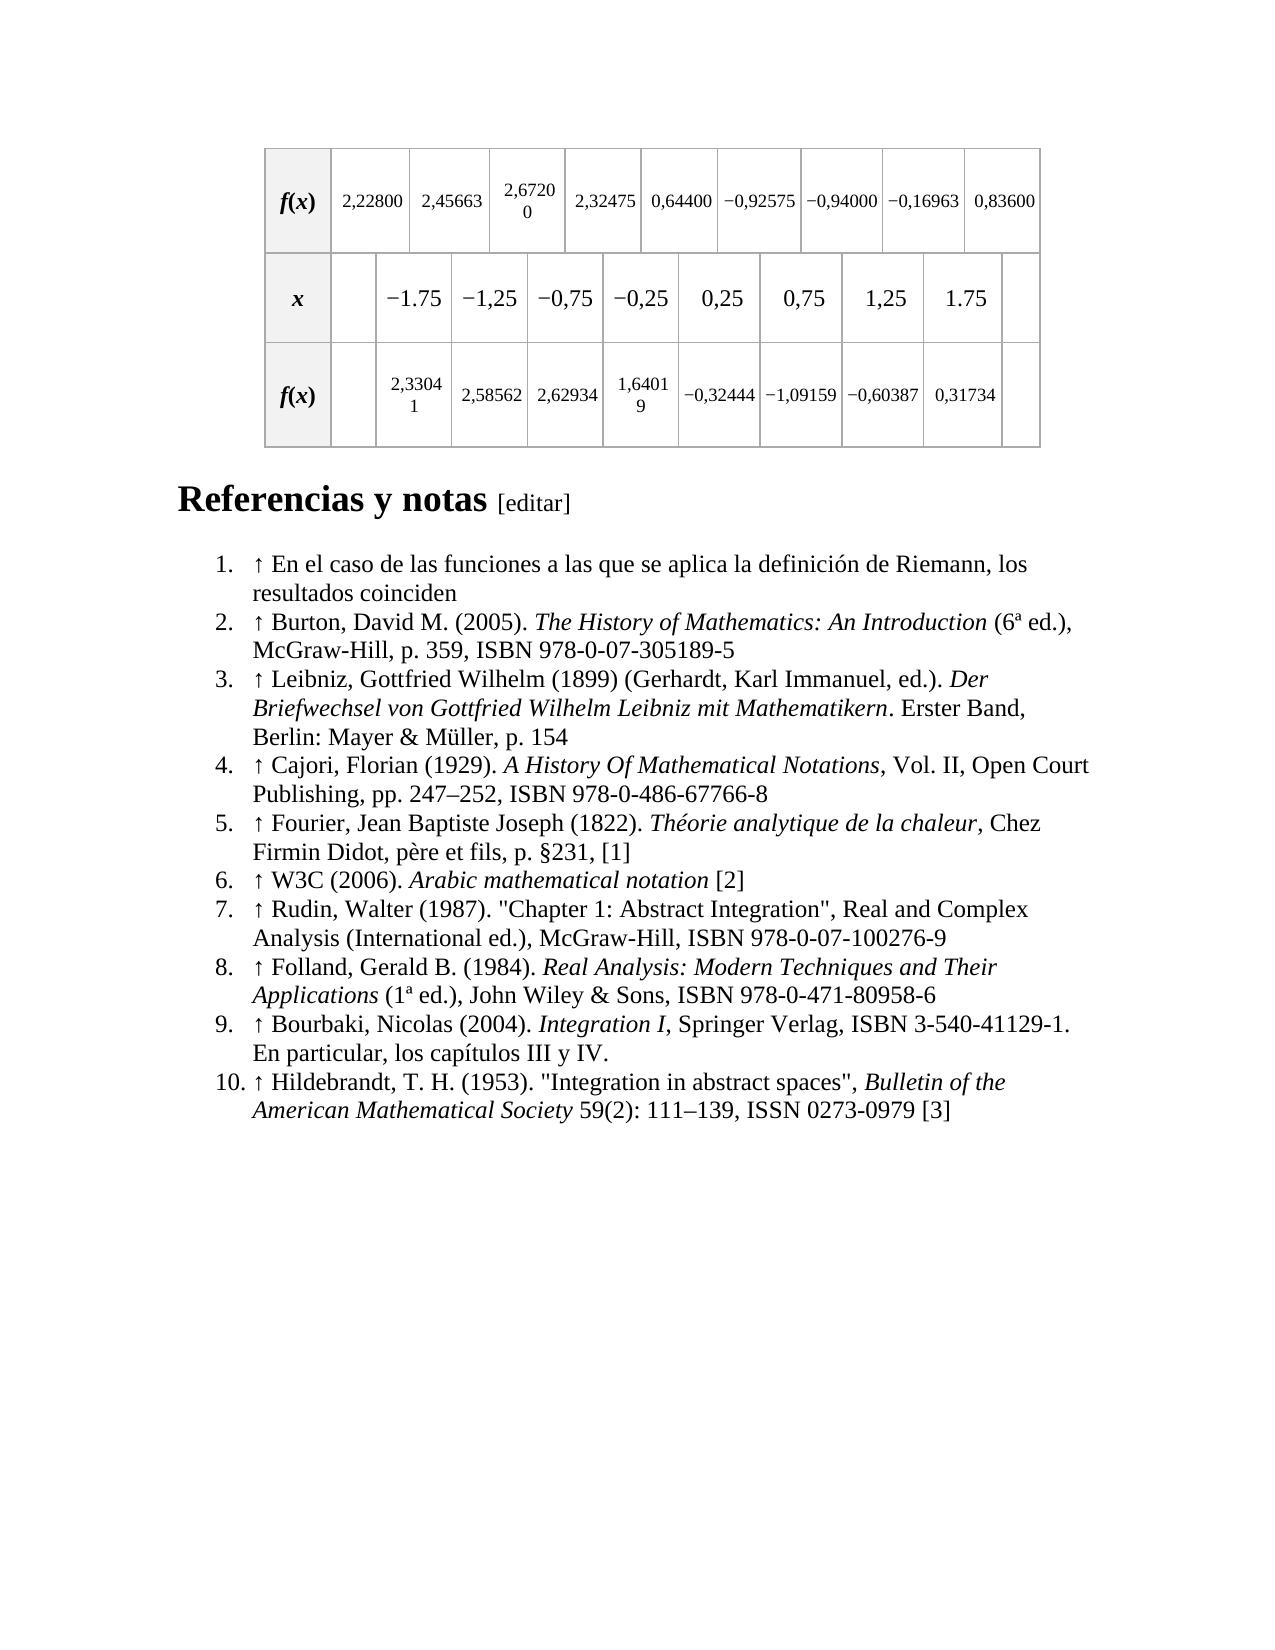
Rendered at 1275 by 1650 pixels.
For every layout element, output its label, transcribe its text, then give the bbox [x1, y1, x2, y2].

table_cell [332, 254, 375, 341]
list ↑ En el caso de las funciones a las que se aplica la definición de Riemann, los resultados coinciden [215, 549, 1098, 607]
list ↑ Cajori, Florian (1929). A History Of Mathematical Notations, Vol. II, Open Court Publishing, pp. 247–252, ISBN 978-0-486-67766-8 [215, 750, 1098, 808]
list ↑ Burton, David M. (2005). The History of Mathematics: An Introduction (6ª ed.), McGraw-Hill, p. 359, ISBN 978-0-07-305189-5 [215, 607, 1098, 664]
table_cell 1,25 [843, 254, 923, 341]
table_cell 1,64019 [604, 343, 678, 446]
table_cell 0,31734 [924, 343, 1001, 446]
table_cell 0,83600 [965, 149, 1039, 252]
list ↑ Fourier, Jean Baptiste Joseph (1822). Théorie analytique de la chaleur, Chez Firmin Didot, père et fils, p. §231, [1] [215, 808, 1098, 865]
table_cell [1003, 254, 1039, 341]
table_cell x [266, 254, 330, 341]
table_cell 0,75 [761, 254, 841, 341]
table_cell f(x) [266, 149, 330, 252]
table_cell −0,25 [604, 254, 678, 341]
table_cell 1.75 [924, 254, 1001, 341]
table_cell −0,94000 [802, 149, 882, 252]
list ↑ Leibniz, Gottfried Wilhelm (1899) (Gerhardt, Karl Immanuel, ed.). Der Briefwechsel von Gottfried Wilhelm Leibniz mit Mathematikern. Erster Band, Berlin: Mayer & Müller, p. 154 [215, 664, 1098, 750]
table_cell −0,60387 [843, 343, 923, 446]
list ↑ W3C (2006). Arabic mathematical notation [2] [215, 865, 1098, 894]
table_cell 2,45663 [410, 149, 489, 252]
table_cell 2,33041 [377, 343, 451, 446]
text Referencias y notas [editar] [177, 477, 1098, 520]
table_cell −0,75 [528, 254, 602, 341]
table_cell 0,64400 [642, 149, 717, 252]
table_cell f(x) [266, 343, 330, 446]
table_cell −1,09159 [761, 343, 841, 446]
list ↑ Rudin, Walter (1987). "Chapter 1: Abstract Integration", Real and Complex Analysis (International ed.), McGraw-Hill, ISBN 978-0-07-100276-9 [215, 894, 1098, 952]
table_cell 2,32475 [566, 149, 640, 252]
table_cell −1.75 [377, 254, 451, 341]
table_cell −1,25 [452, 254, 527, 341]
list ↑ Hildebrandt, T. H. (1953). "Integration in abstract spaces", Bulletin of the American Mathematical Society 59(2): 111–139, ISSN 0273-0979 [3] [215, 1067, 1098, 1124]
table_cell 2,58562 [452, 343, 527, 446]
table_cell −0,32444 [679, 343, 759, 446]
table_cell −0,92575 [718, 149, 800, 252]
table_cell [1003, 343, 1039, 446]
table_cell 0,25 [679, 254, 759, 341]
table_cell 2,62934 [528, 343, 602, 446]
list ↑ Bourbaki, Nicolas (2004). Integration I, Springer Verlag, ISBN 3-540-41129-1. En particular, los capítulos III y IV. [215, 1009, 1098, 1067]
table_cell [332, 343, 375, 446]
list ↑ Folland, Gerald B. (1984). Real Analysis: Modern Techniques and Their Applications (1ª ed.), John Wiley & Sons, ISBN 978-0-471-80958-6 [215, 952, 1098, 1009]
table_cell 2,67200 [490, 149, 564, 252]
table_cell −0,16963 [883, 149, 964, 252]
table_cell 2,22800 [332, 149, 409, 252]
